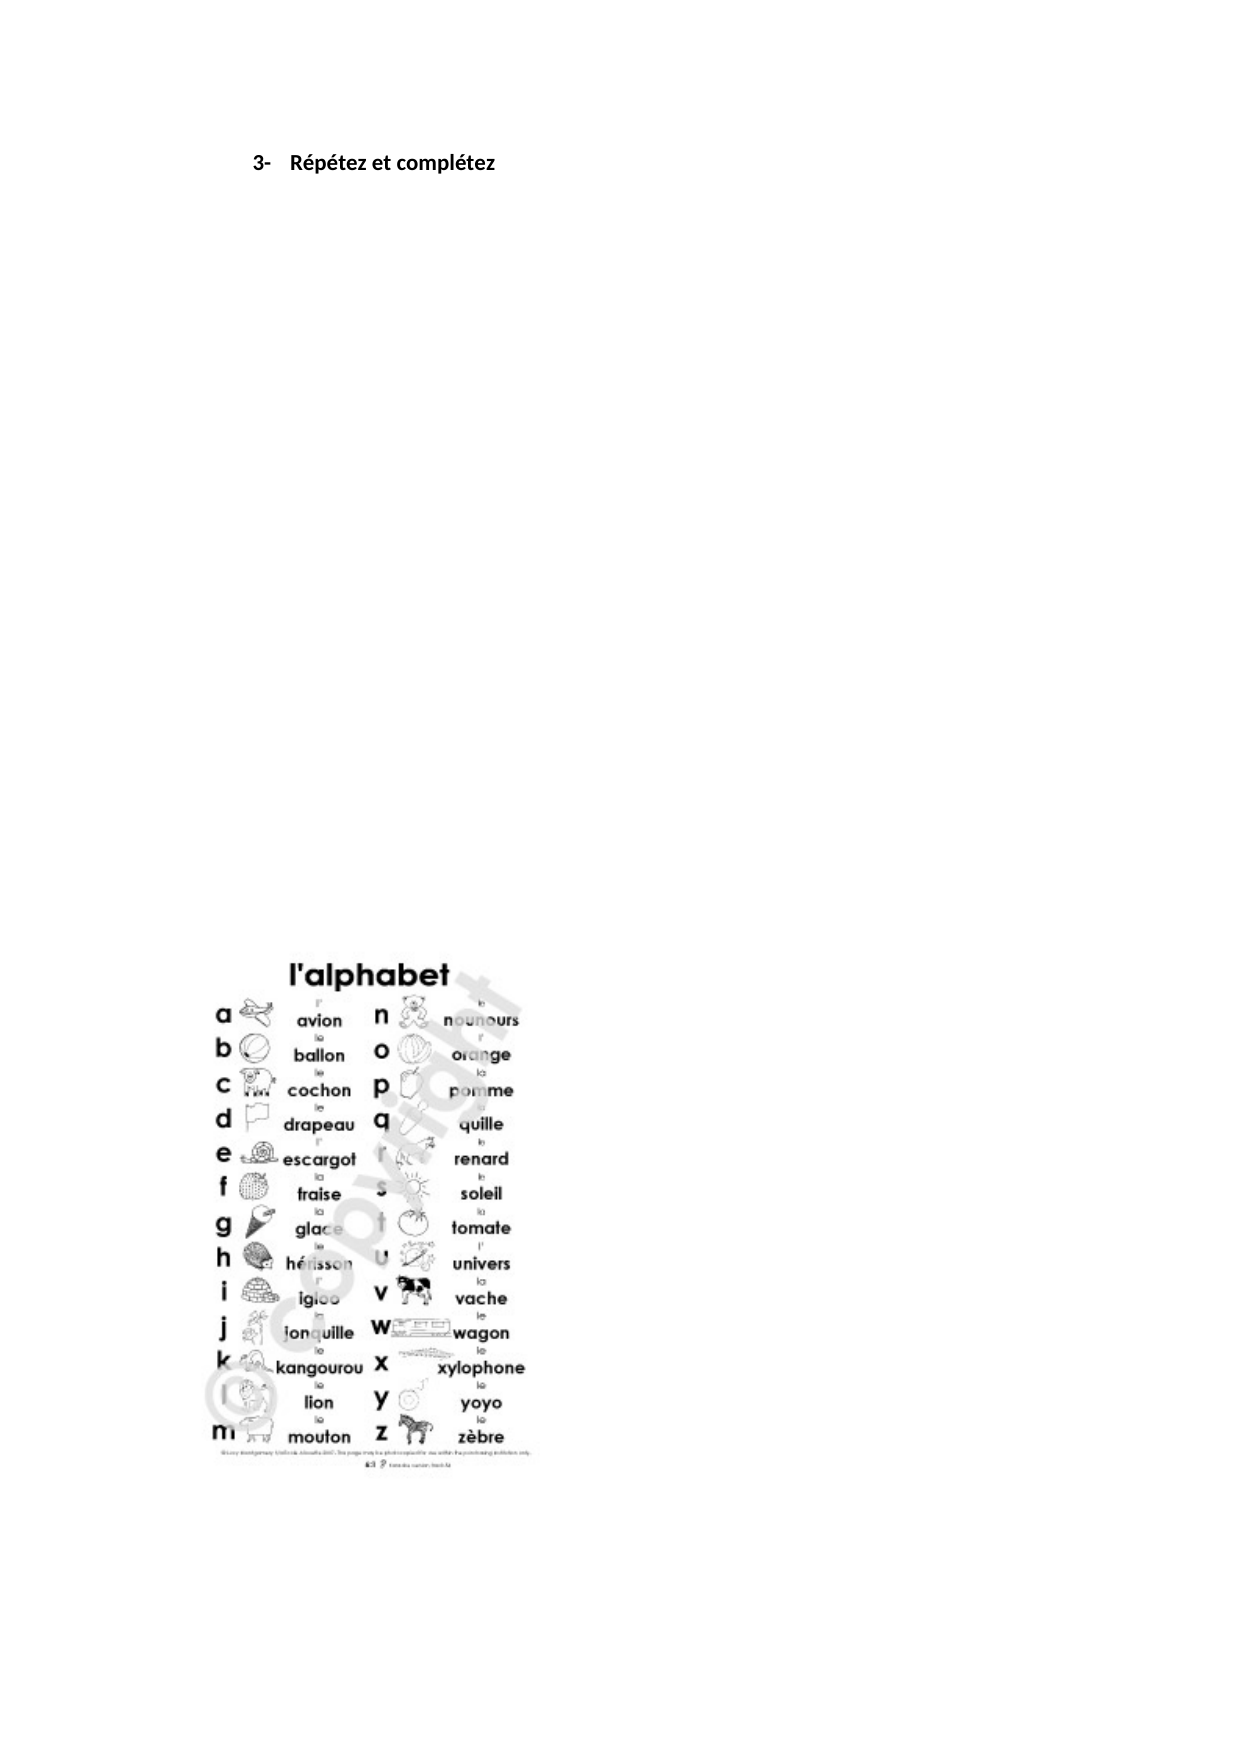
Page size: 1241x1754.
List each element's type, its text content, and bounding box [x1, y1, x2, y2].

list Répétez et complétez [252, 148, 1063, 176]
picture [177, 941, 568, 1494]
